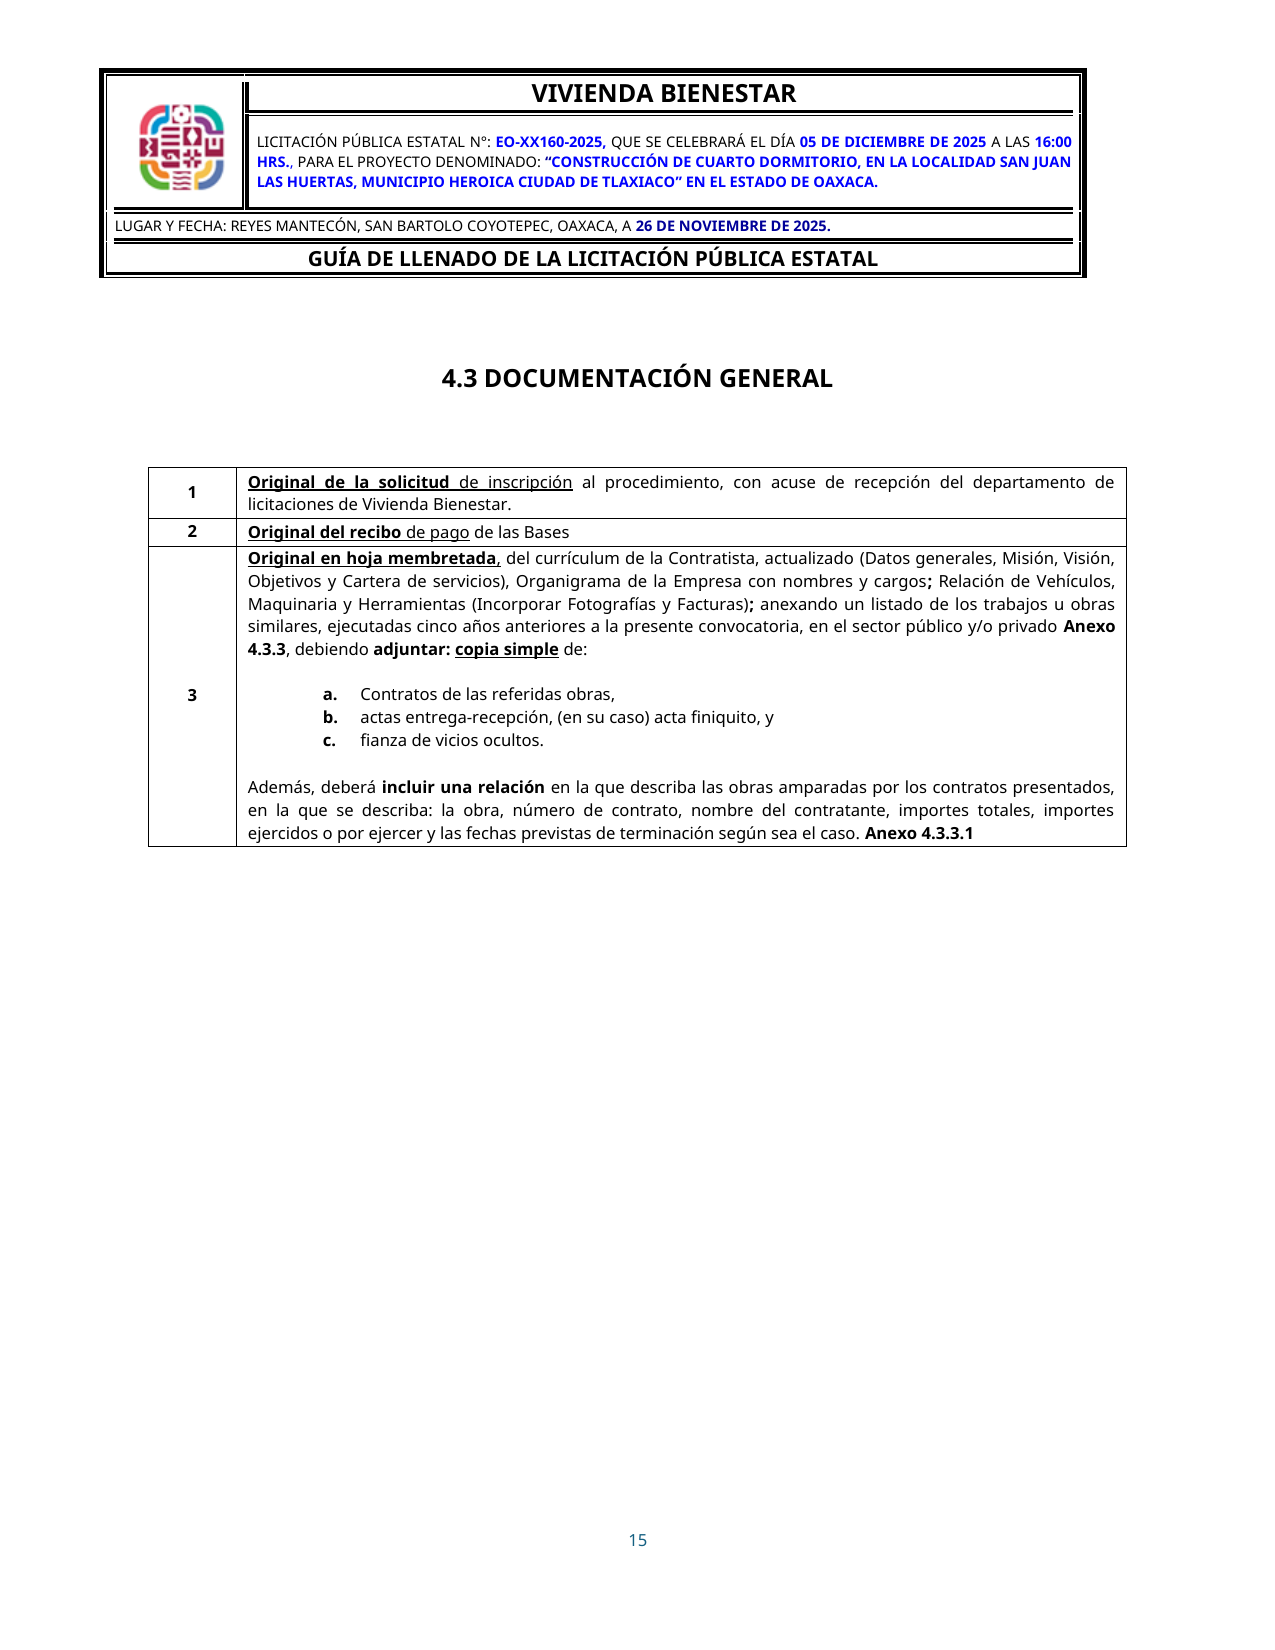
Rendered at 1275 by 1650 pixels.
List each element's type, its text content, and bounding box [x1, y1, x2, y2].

table_cell Original en hoja membretada, del currículum de la Contratista, actualizado (Datos generales, Misión, Visión, Objetivos y Cartera de servicios), Organigrama de la Empresa con nombres y cargos; Relación de Vehículos, Maquinaria y Herramientas (Incorporar Fotografías y Facturas); anexando un listado de los trabajos u obras similares, ejecutadas cinco años anteriores a la presente convocatoria, en el sector público y/o privado Anexo 4.3.3, debiendo adjuntar: copia simple de: Contratos de las referidas obras, actas entrega-recepción, (en su caso) acta finiquito, y fianza de vicios ocultos. Además, deberá incluir una relación en la que describa las obras amparadas por los contratos presentados, en la que se describa: la obra, número de contrato, nombre del contratante, importes totales, importes ejercidos o por ejercer y las fechas previstas de terminación según sea el caso. Anexo 4.3.3.1 [237, 547, 1126, 846]
table_header Original de la solicitud de inscripción al procedimiento, con acuse de recepción del departamento de licitaciones de Vivienda Bienestar. [237, 468, 1126, 518]
text 4.3 DOCUMENTACIÓN GENERAL [148, 360, 1127, 394]
table_cell 3 [149, 547, 236, 846]
table_cell Original del recibo de pago de las Bases [237, 519, 1126, 546]
table_cell 2 [149, 519, 236, 546]
table_header 1 [149, 468, 236, 518]
picture [128, 97, 235, 196]
